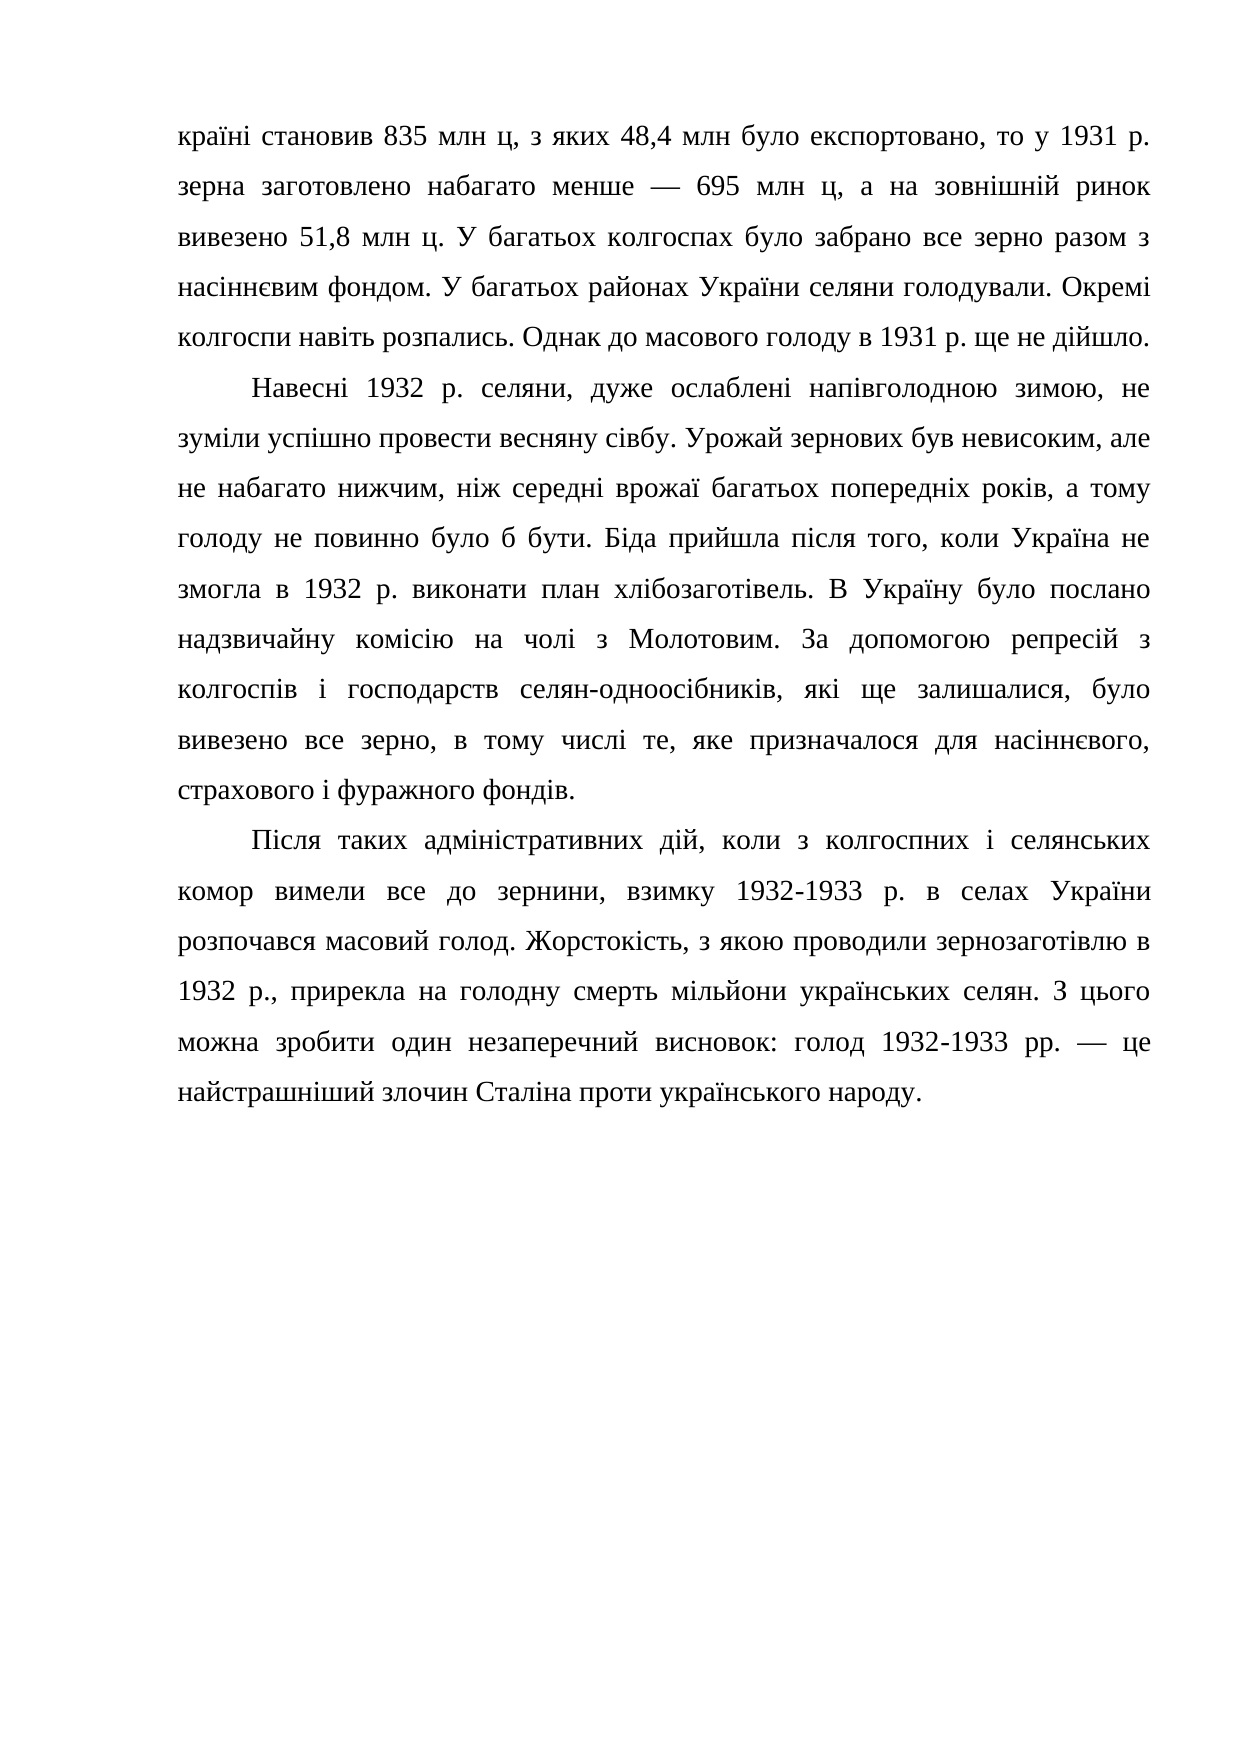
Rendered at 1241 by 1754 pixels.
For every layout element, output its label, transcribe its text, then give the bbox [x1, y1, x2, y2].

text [177, 118, 1152, 353]
text Навесні 1932 р. селяни, дуже ослаблені напівголодною зимою, не зуміли успішно провести весняну сівбу. Урожай зернових був невисоким, але не набагато нижчим, ніж середні врожаї багатьох попередніх років, а тому голоду не повинно було б бути. Біда прийшла після того, коли Україна не змогла в 1932 р. виконати план хлібозаготівель. В Україну було послано надзвичайну комісію на чолі з Молотовим. За допомогою репресій з колгоспів і господарств селян-одноосібників, які ще залишалися, було вивезено все зерно, в тому числі те, яке призначалося для насіннєвого, страхового і фуражного фондів. [177, 370, 1152, 806]
text Після таких адміністративних дій, коли з колгоспних і селянських комор вимели все до зернини, взимку 1932-1933 р. в селах України розпочався масовий голод. Жорстокість, з якою проводили зернозаготівлю в 1932 p., прирекла на голодну смерть мільйони українських селян. З цього можна зробити один незаперечний висновок: голод 1932-1933 pp. — це найстрашніший злочин Сталіна проти українського народу. [177, 822, 1152, 1108]
